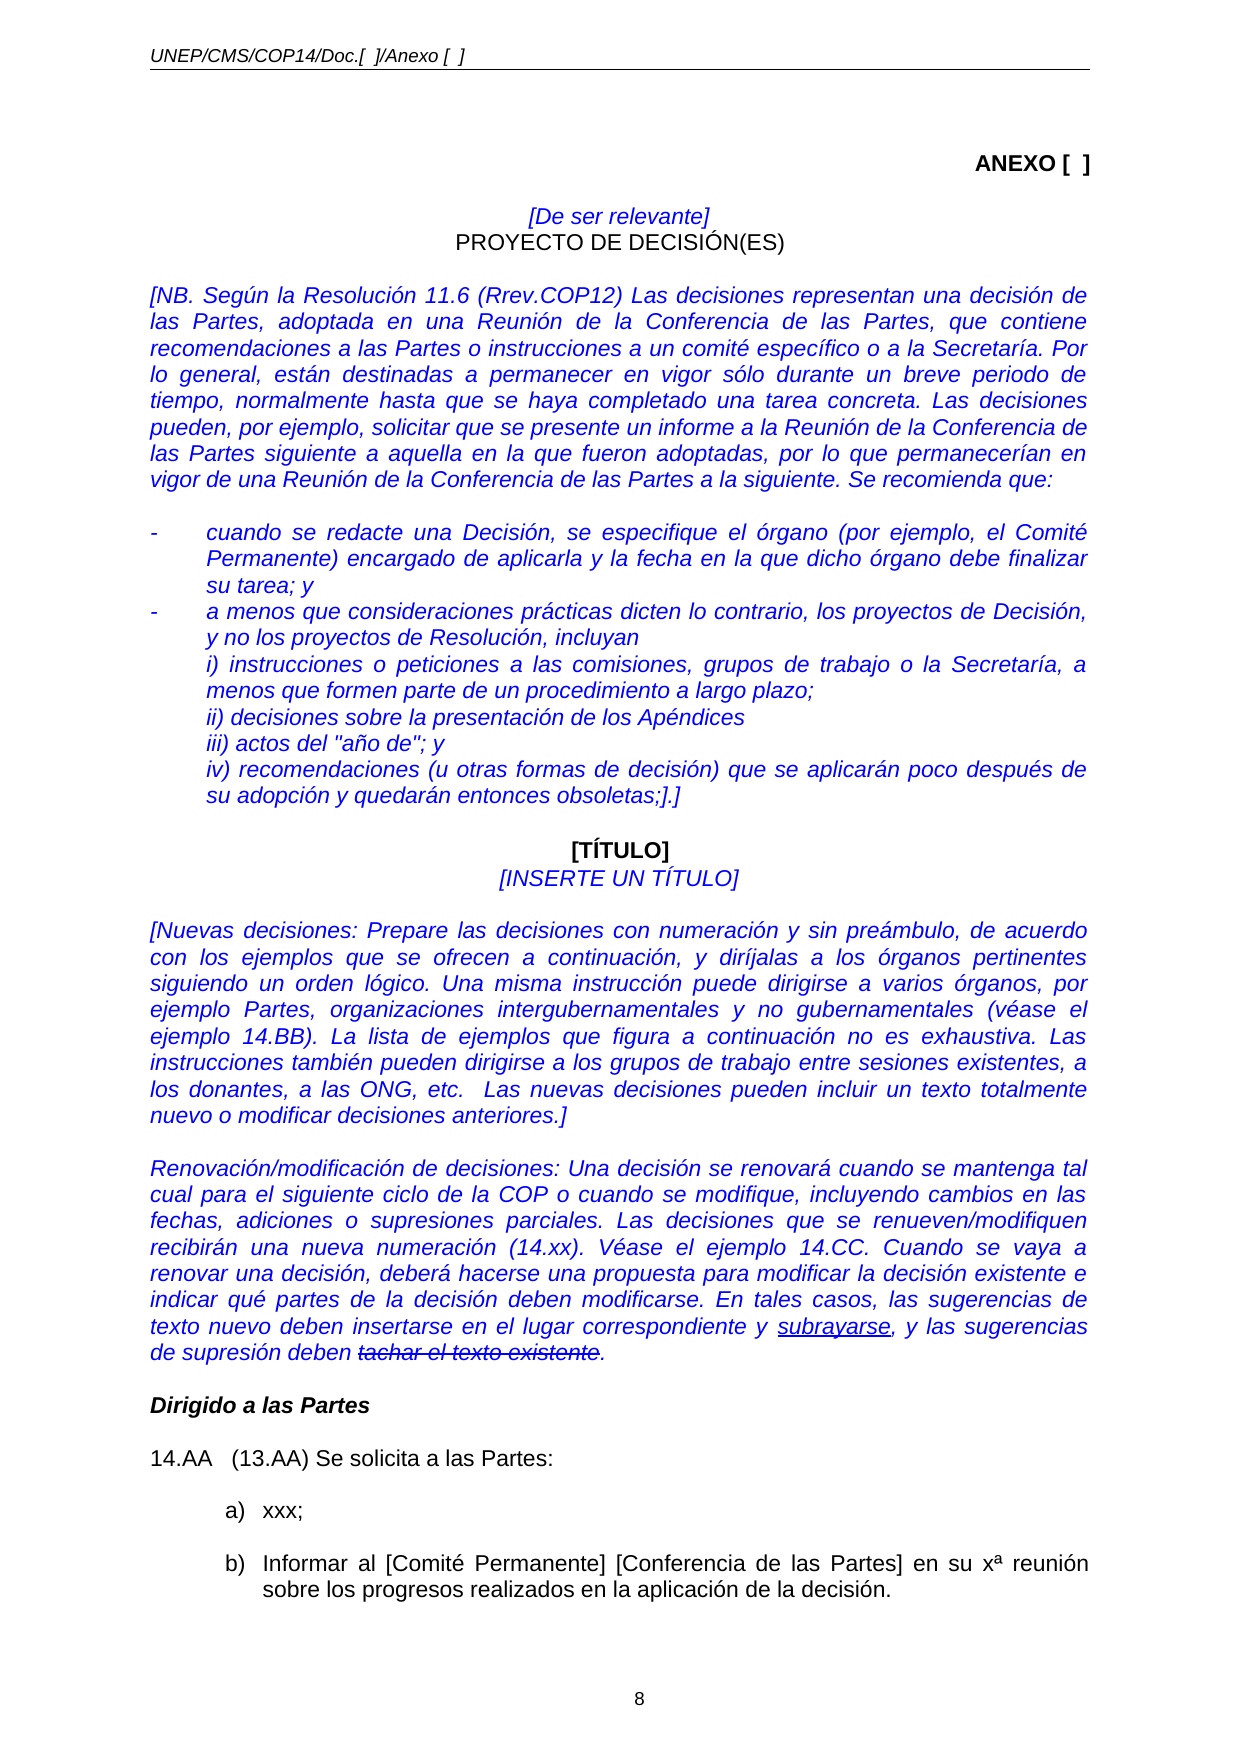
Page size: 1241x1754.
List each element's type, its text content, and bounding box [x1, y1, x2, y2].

text Dirigido a las Partes [150, 1392, 1090, 1418]
text iv) recomendaciones (u otras formas de decisión) que se aplicarán poco después de su adopción y quedarán entonces obsoletas;].] [206, 756, 1090, 809]
text [Nuevas decisiones: Prepare las decisiones con numeración y sin preámbulo, de acuerdo con los ejemplos que se ofrecen a continuación, y diríjalas a los órganos pertinentes siguiendo un orden lógico. Una misma instrucción puede dirigirse a varios órganos, por ejemplo Partes, organizaciones intergubernamentales y no gubernamentales (véase el ejemplo 14.BB). La lista de ejemplos que figura a continuación no es exhaustiva. Las instrucciones también pueden dirigirse a los grupos de trabajo entre sesiones existentes, a los donantes, a las ONG, etc. Las nuevas decisiones pueden incluir un texto totalmente nuevo o modificar decisiones anteriores.] [150, 917, 1090, 1128]
text Renovación/modificación de decisiones: Una decisión se renovará cuando se mantenga tal cual para el siguiente ciclo de la COP o cuando se modifique, incluyendo cambios en las fechas, adiciones o supresiones parciales. Las decisiones que se renueven/modifiquen recibirán una nueva numeración (14.xx). Véase el ejemplo 14.CC. Cuando se vaya a renovar una decisión, deberá hacerse una propuesta para modificar la decisión existente e indicar qué partes de la decisión deben modificarse. En tales casos, las sugerencias de texto nuevo deben insertarse en el lugar correspondiente y subrayarse, y las sugerencias de supresión deben tachar el texto existente. [150, 1154, 1090, 1365]
text 14.AA (13.AA) Se solicita a las Partes: [150, 1444, 1090, 1471]
text iii) actos del "año de"; y [206, 730, 1090, 756]
text PROYECTO DE DECISIÓN(ES) [150, 229, 1090, 255]
text [INSERTE UN TÍTULO] [150, 865, 1090, 891]
text ii) decisiones sobre la presentación de los Apéndices [206, 703, 1090, 730]
text Anexo [ ] [150, 150, 1090, 176]
list xxx; [225, 1497, 1090, 1523]
text i) instrucciones o peticiones a las comisiones, grupos de trabajo o la Secretaría, a menos que formen parte de un procedimiento a largo plazo; [206, 651, 1090, 703]
text [NB. Según la Resolución 11.6 (Rrev.COP12) Las decisiones representan una decisión de las Partes, adoptada en una Reunión de la Conferencia de las Partes, que contiene recomendaciones a las Partes o instrucciones a un comité específico o a la Secretaría. Por lo general, están destinadas a permanecer en vigor sólo durante un breve periodo de tiempo, normalmente hasta que se haya completado una tarea concreta. Las decisiones pueden, por ejemplo, solicitar que se presente un informe a la Reunión de la Conferencia de las Partes siguiente a aquella en la que fueron adoptadas, por lo que permanecerían en vigor de una Reunión de la Conferencia de las Partes a la siguiente. Se recomienda que: [150, 282, 1090, 493]
list a menos que consideraciones prácticas dicten lo contrario, los proyectos de Decisión, y no los proyectos de Resolución, incluyan [150, 598, 1090, 651]
text [TÍTULO] [150, 837, 1090, 863]
text [De ser relevante] [150, 203, 1090, 229]
list cuando se redacte una Decisión, se especifique el órgano (por ejemplo, el Comité Permanente) encargado de aplicarla y la fecha en la que dicho órgano debe finalizar su tarea; y [150, 519, 1090, 598]
list Informar al [Comité Permanente] [Conferencia de las Partes] en su xª reunión sobre los progresos realizados en la aplicación de la decisión. [225, 1550, 1090, 1603]
